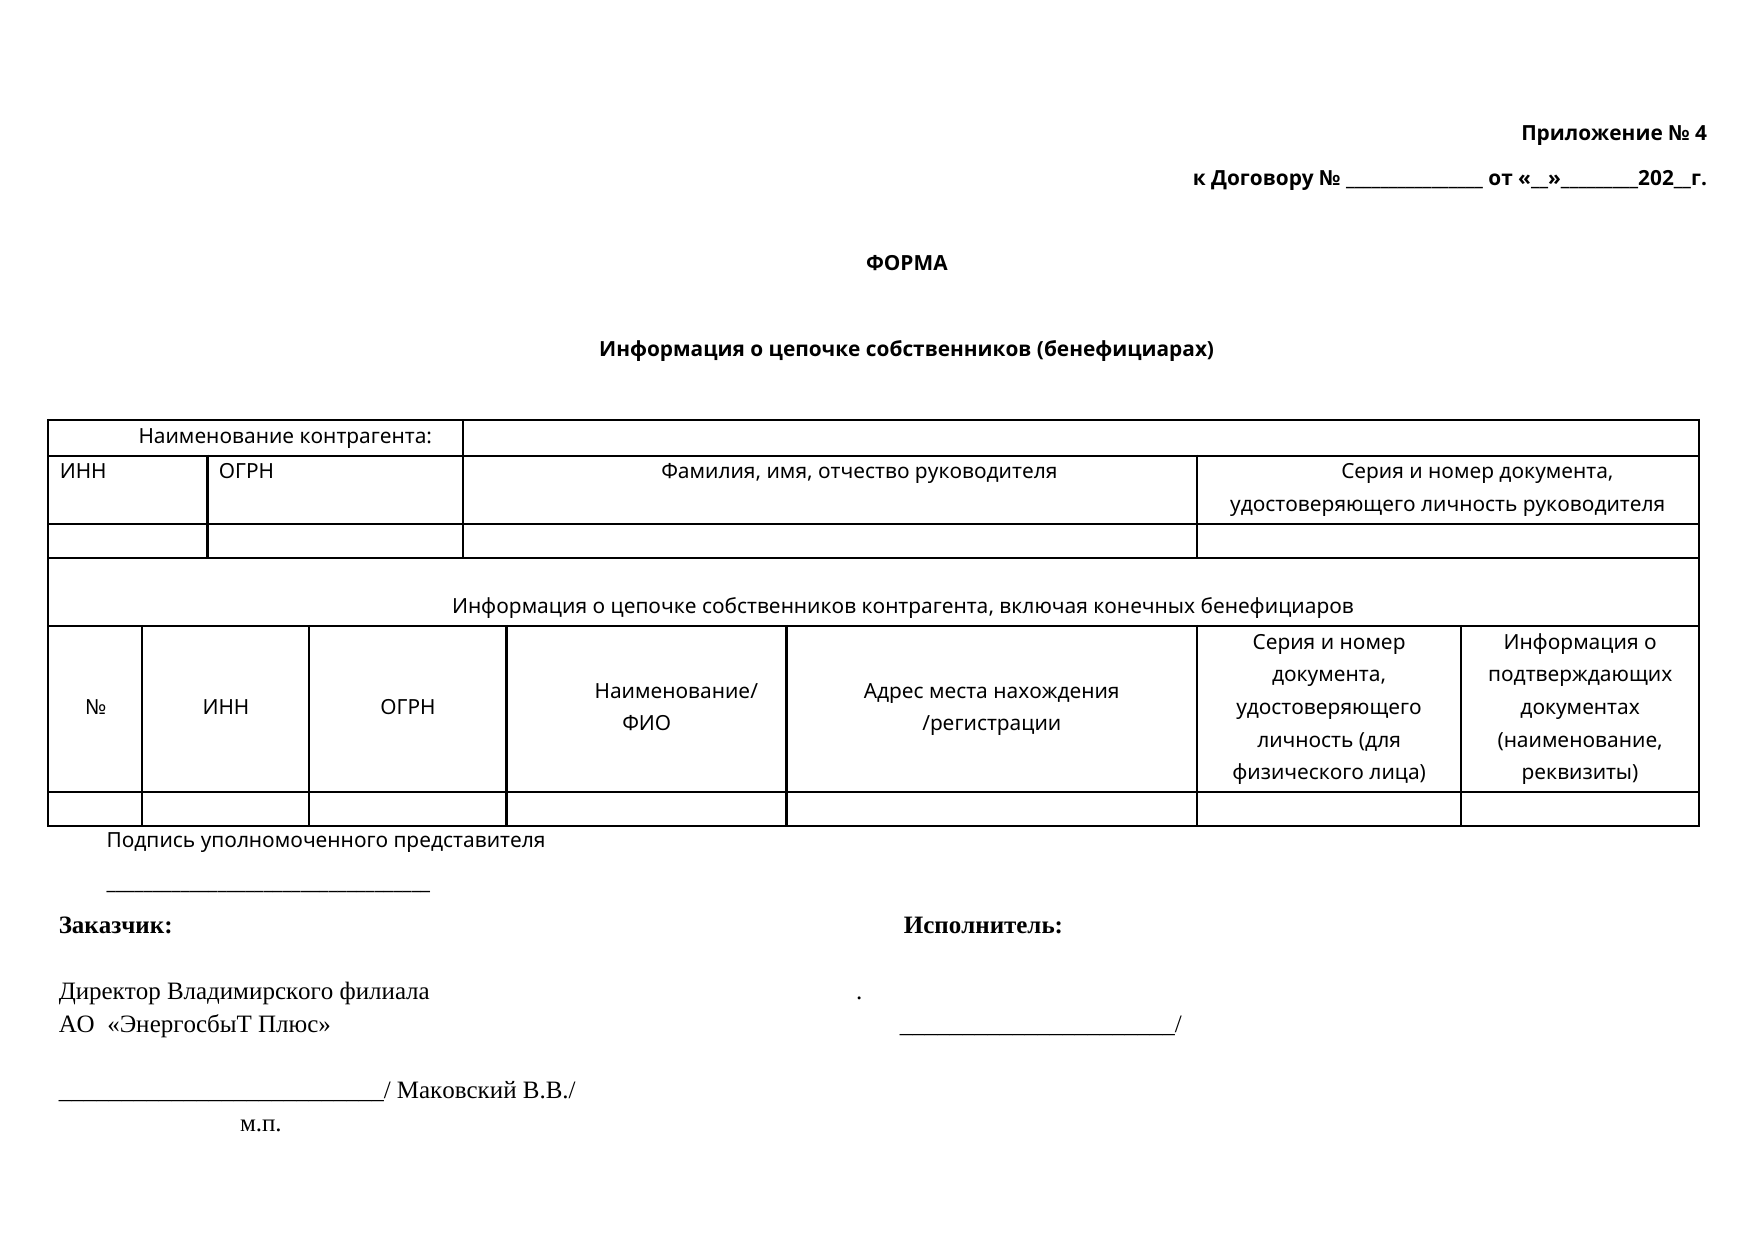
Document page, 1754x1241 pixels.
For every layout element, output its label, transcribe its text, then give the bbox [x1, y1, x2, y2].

table_cell Серия и номер документа, удостоверяющего личность (для физического лица) [1198, 627, 1460, 791]
table_header Наименование контрагента: [49, 421, 462, 454]
table_header Исполнитель: . ______________________/ [845, 910, 1672, 1142]
table_cell ИНН [143, 627, 308, 791]
table_cell [209, 525, 462, 557]
text ФОРМА [47, 248, 1707, 277]
table_cell [788, 793, 1196, 825]
table_cell Адрес места нахождения /регистрации [788, 627, 1196, 791]
text Информация о цепочке собственников (бенефициарах) [47, 334, 1707, 362]
table_cell [143, 793, 308, 825]
table_cell [1198, 793, 1460, 825]
table_cell [508, 793, 785, 825]
table_cell [464, 525, 1196, 557]
text Подпись уполномоченного представителя [47, 825, 1707, 853]
table_cell Наименование/ФИО [508, 627, 785, 791]
table_cell Информация о подтверждающих документах (наименование, реквизиты) [1462, 627, 1698, 791]
table_cell ОГРН [310, 627, 505, 791]
text ___________________________________ [47, 867, 1707, 896]
table_cell Фамилия, имя, отчество руководителя [464, 457, 1196, 523]
table_cell [49, 793, 141, 825]
table_cell № [49, 627, 141, 791]
table_cell ОГРН [209, 457, 462, 523]
table_cell Серия и номер документа, удостоверяющего личность руководителя [1198, 457, 1698, 523]
table_cell Информация о цепочке собственников контрагента, включая конечных бенефициаров [49, 559, 1698, 625]
table_header Заказчик: Директор Владимирского филиала АО «ЭнергосбыТ Плюс» __________________________/ Маковский В.В./ м.п. [47, 910, 844, 1142]
table_cell [1462, 793, 1698, 825]
text Приложение № 4 [47, 118, 1707, 147]
text к Договору № ________________ от «__»_________202__г. [47, 163, 1707, 192]
table_header [464, 421, 1698, 454]
table_cell [49, 525, 206, 557]
table_cell ИНН [49, 457, 206, 523]
table_cell [1198, 525, 1698, 557]
table_cell [310, 793, 505, 825]
